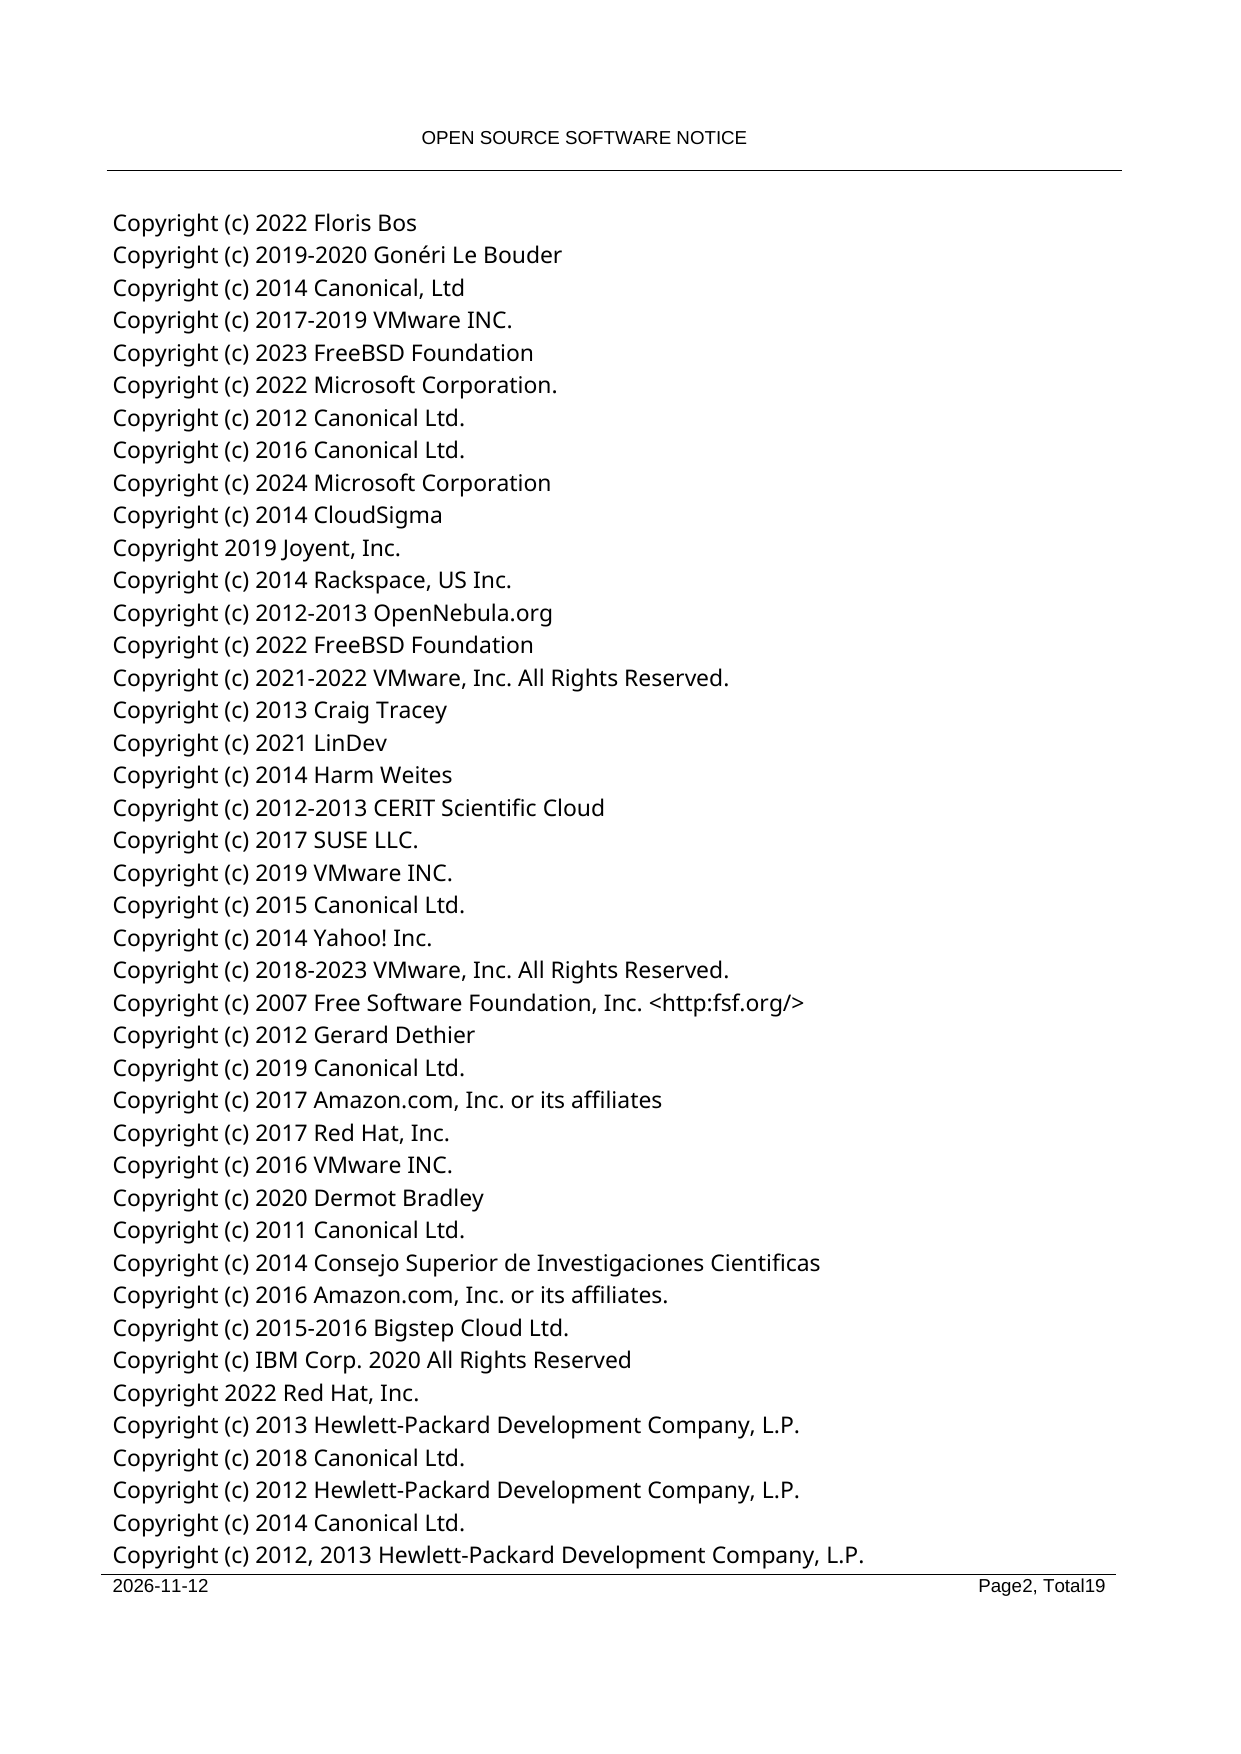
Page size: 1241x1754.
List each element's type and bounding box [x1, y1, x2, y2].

text [112, 206, 1128, 1571]
